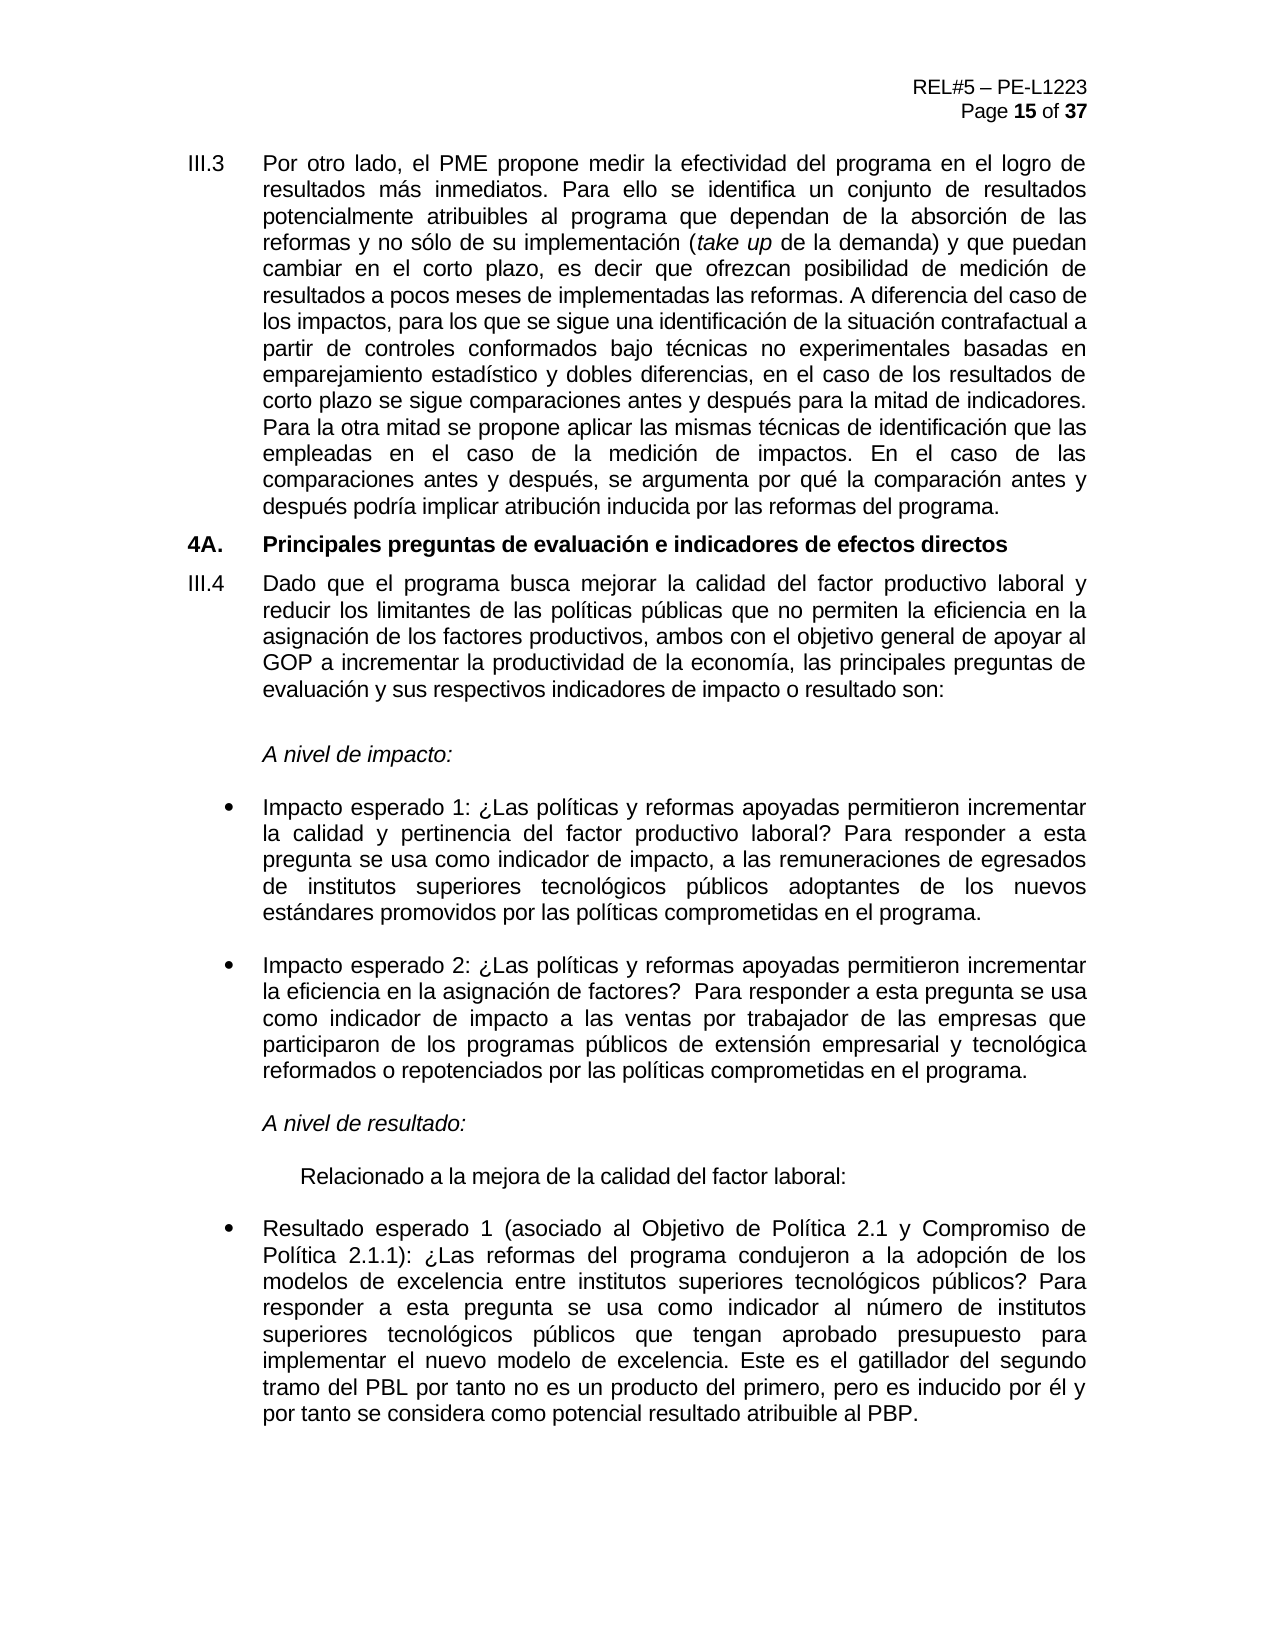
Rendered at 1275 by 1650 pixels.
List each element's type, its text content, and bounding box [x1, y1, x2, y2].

text Por otro lado, el PME propone medir la efectividad del programa en el logro de resultados más inmediatos. Para ello se identifica un conjunto de resultados potencialmente atribuibles al programa que dependan de la absorción de las reformas y no sólo de su implementación (take up de la demanda) y que puedan cambiar en el corto plazo, es decir que ofrezcan posibilidad de medición de resultados a pocos meses de implementadas las reformas. A diferencia del caso de los impactos, para los que se sigue una identificación de la situación contrafactual a partir de controles conformados bajo técnicas no experimentales basadas en emparejamiento estadístico y dobles diferencias, en el caso de los resultados de corto plazo se sigue comparaciones antes y después para la mitad de indicadores. Para la otra mitad se propone aplicar las mismas técnicas de identificación que las empleadas en el caso de la medición de impactos. En el caso de las comparaciones antes y después, se argumenta por qué la comparación antes y después podría implicar atribución inducida por las reformas del programa. [187, 150, 1087, 519]
subtitle A. Principales preguntas de evaluación e indicadores de efectos directos [187, 531, 1087, 558]
list A nivel de impacto: [262, 741, 1087, 767]
list A nivel de resultado: [262, 1110, 1087, 1136]
list Resultado esperado 1 (asociado al Objetivo de Política 2.1 y Compromiso de Política 2.1.1): ¿Las reformas del programa condujeron a la adopción de los modelos de excelencia entre institutos superiores tecnológicos públicos? Para responder a esta pregunta se usa como indicador al número de institutos superiores tecnológicos públicos que tengan aprobado presupuesto para implementar el nuevo modelo de excelencia. Este es el gatillador del segundo tramo del PBL por tanto no es un producto del primero, pero es inducido por él y por tanto se considera como potencial resultado atribuible al PBP. [225, 1215, 1087, 1426]
text Dado que el programa busca mejorar la calidad del factor productivo laboral y reducir los limitantes de las políticas públicas que no permiten la eficiencia en la asignación de los factores productivos, ambos con el objetivo general de apoyar al GOP a incrementar la productividad de la economía, las principales preguntas de evaluación y sus respectivos indicadores de impacto o resultado son: [187, 570, 1087, 702]
list Impacto esperado 2: ¿Las políticas y reformas apoyadas permitieron incrementar la eficiencia en la asignación de factores? Para responder a esta pregunta se usa como indicador de impacto a las ventas por trabajador de las empresas que participaron de los programas públicos de extensión empresarial y tecnológica reformados o repotenciados por las políticas comprometidas en el programa. [225, 952, 1087, 1083]
text Relacionado a la mejora de la calidad del factor laboral: [225, 1163, 1087, 1189]
list Impacto esperado 1: ¿Las políticas y reformas apoyadas permitieron incrementar la calidad y pertinencia del factor productivo laboral? Para responder a esta pregunta se usa como indicador de impacto, a las remuneraciones de egresados de institutos superiores tecnológicos públicos adoptantes de los nuevos estándares promovidos por las políticas comprometidas en el programa. [225, 794, 1087, 925]
